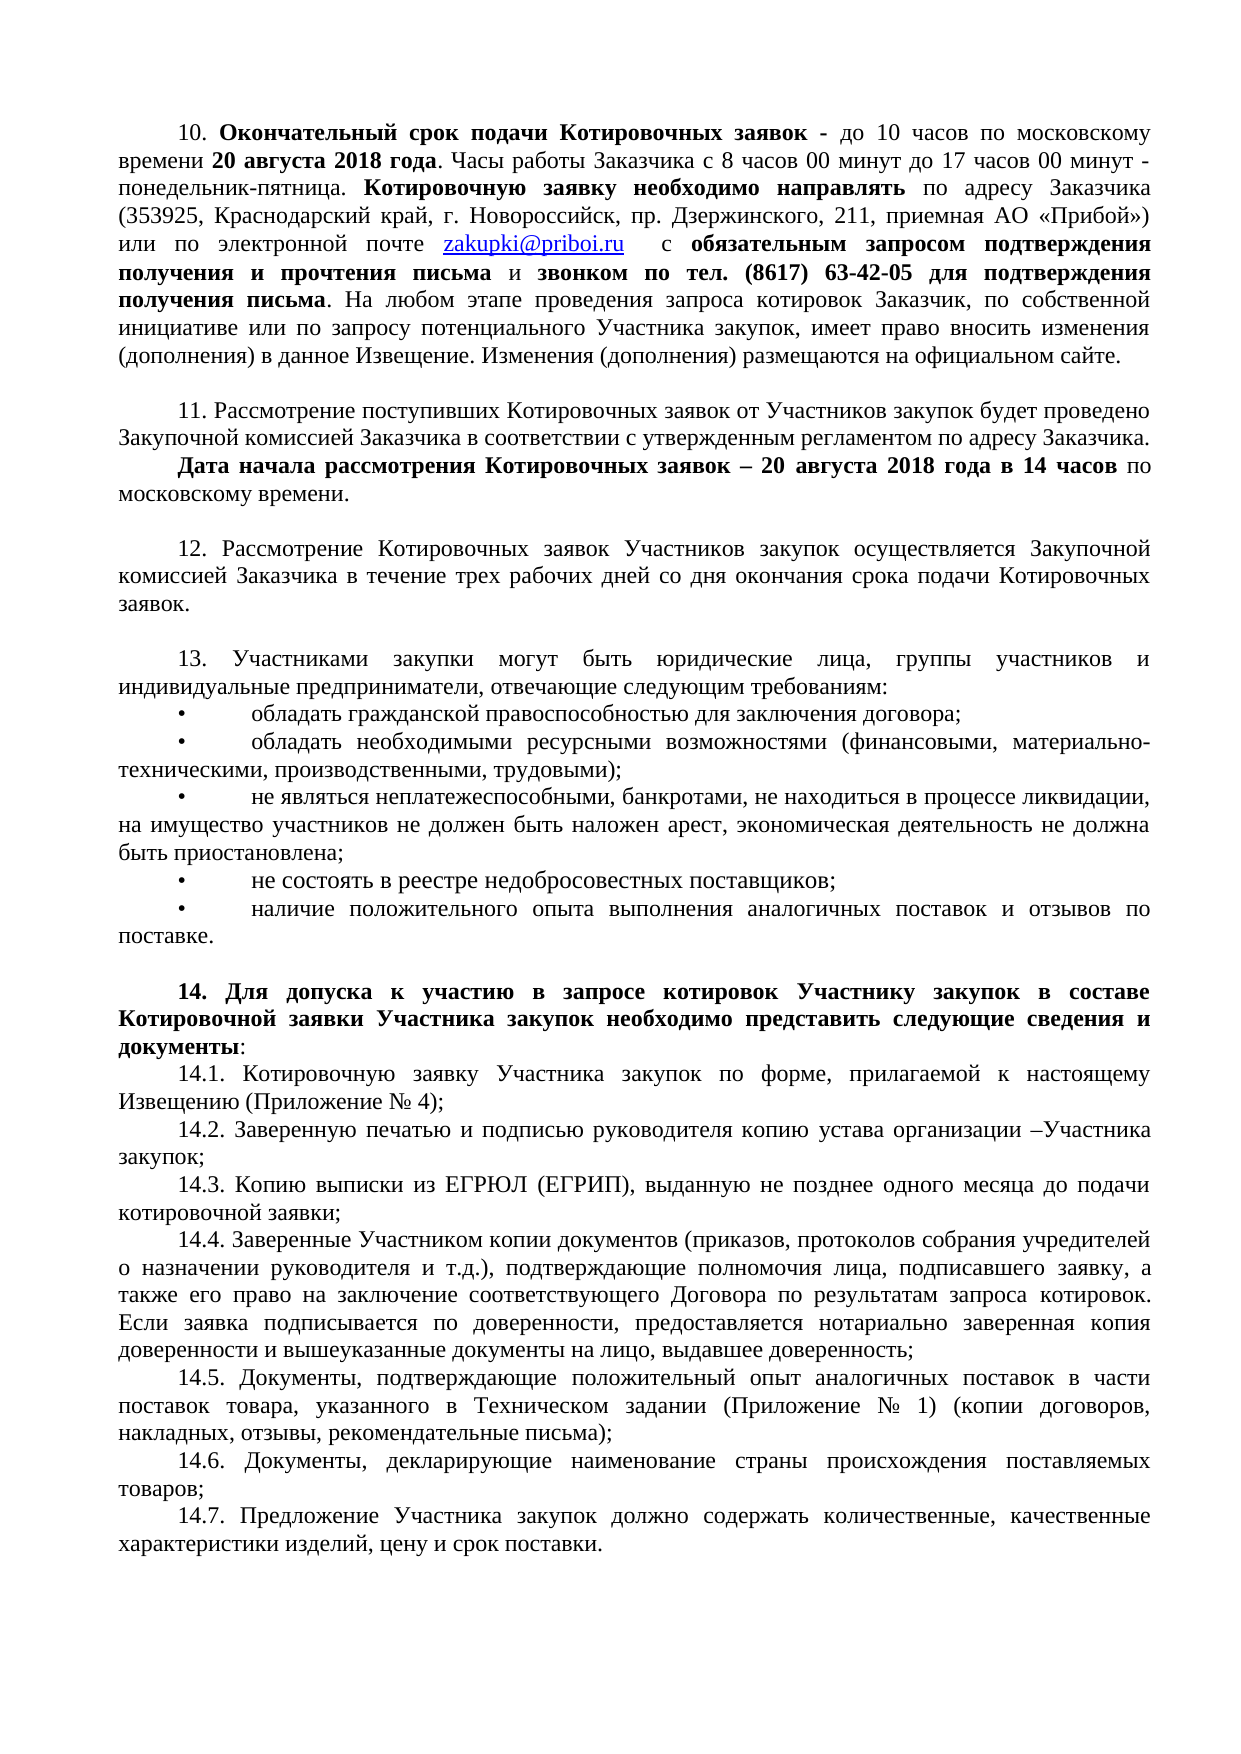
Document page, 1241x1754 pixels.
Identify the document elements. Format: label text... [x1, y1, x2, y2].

list не являться неплатежеспособными, банкротами, не находиться в процессе ликвидации, на имущество участников не должен быть наложен арест, экономическая деятельность не должна быть приостановлена; [118, 782, 1152, 865]
list наличие положительного опыта выполнения аналогичных поставок и отзывов по поставке. [118, 894, 1152, 949]
text 14.3. Копию выписки из ЕГРЮЛ (ЕГРИП), выданную не позднее одного месяца до подачи котировочной заявки; [118, 1170, 1152, 1225]
list обладать гражданской правоспособностью для заключения договора; [118, 699, 1152, 727]
text 14.5. Документы, подтверждающие положительный опыт аналогичных поставок в части поставок товара, указанного в Техническом задании (Приложение № 1) (копии договоров, накладных, отзывы, рекомендательные письма); [118, 1363, 1152, 1446]
text 14.1. Котировочную заявку Участника закупок по форме, прилагаемой к настоящему Извещению (Приложение № 4); [118, 1059, 1152, 1115]
text 12. Рассмотрение Котировочных заявок Участников закупок осуществляется Закупочной комиссией Заказчика в течение трех рабочих дней со дня окончания срока подачи Котировочных заявок. [118, 534, 1152, 617]
text 11. Рассмотрение поступивших Котировочных заявок от Участников закупок будет проведено Закупочной комиссией Заказчика в соответствии с утвержденным регламентом по адресу Заказчика. [118, 396, 1152, 451]
text 14.6. Документы, декларирующие наименование страны происхождения поставляемых товаров; [118, 1446, 1152, 1501]
list обладать необходимыми ресурсными возможностями (финансовыми, материально-техническими, производственными, трудовыми); [118, 727, 1152, 782]
text 14. Для допуска к участию в запросе котировок Участнику закупок в составе Котировочной заявки Участника закупок необходимо представить следующие сведения и документы: [118, 977, 1152, 1059]
text 14.7. Предложение Участника закупок должно содержать количественные, качественные характеристики изделий, цену и срок поставки. [118, 1501, 1152, 1556]
text Дата начала рассмотрения Котировочных заявок – 20 августа 2018 года в 14 часов по московскому времени. [118, 451, 1152, 506]
text 10. Окончательный срок подачи Котировочных заявок - до 10 часов по московскому времени 20 августа 2018 года. Часы работы Заказчика с 8 часов 00 минут до 17 часов 00 минут - понедельник-пятница. Котировочную заявку необходимо направлять по адресу Заказчика (353925, Краснодарский край, г. Новороссийск, пр. Дзержинского, 211, приемная АО «Прибой») или по электронной почте zakupki@priboi.ru с обязательным запросом подтверждения получения и прочтения письма и звонком по тел. (8617) 63-42-05 для подтверждения получения письма. На любом этапе проведения запроса котировок Заказчик, по собственной инициативе или по запросу потенциального Участника закупок, имеет право вносить изменения (дополнения) в данное Извещение. Изменения (дополнения) размещаются на официальном сайте. [118, 118, 1152, 368]
text 14.2. Заверенную печатью и подписью руководителя копию устава организации –Участника закупок; [118, 1115, 1152, 1170]
text 13. Участниками закупки могут быть юридические лица, группы участников и индивидуальные предприниматели, отвечающие следующим требованиям: [118, 644, 1152, 699]
list не состоять в реестре недобросовестных поставщиков; [118, 865, 1152, 894]
text 14.4. Заверенные Участником копии документов (приказов, протоколов собрания учредителей о назначении руководителя и т.д.), подтверждающие полномочия лица, подписавшего заявку, а также его право на заключение соответствующего Договора по результатам запроса котировок. Если заявка подписывается по доверенности, предоставляется нотариально заверенная копия доверенности и вышеуказанные документы на лицо, выдавшее доверенность; [118, 1225, 1152, 1363]
